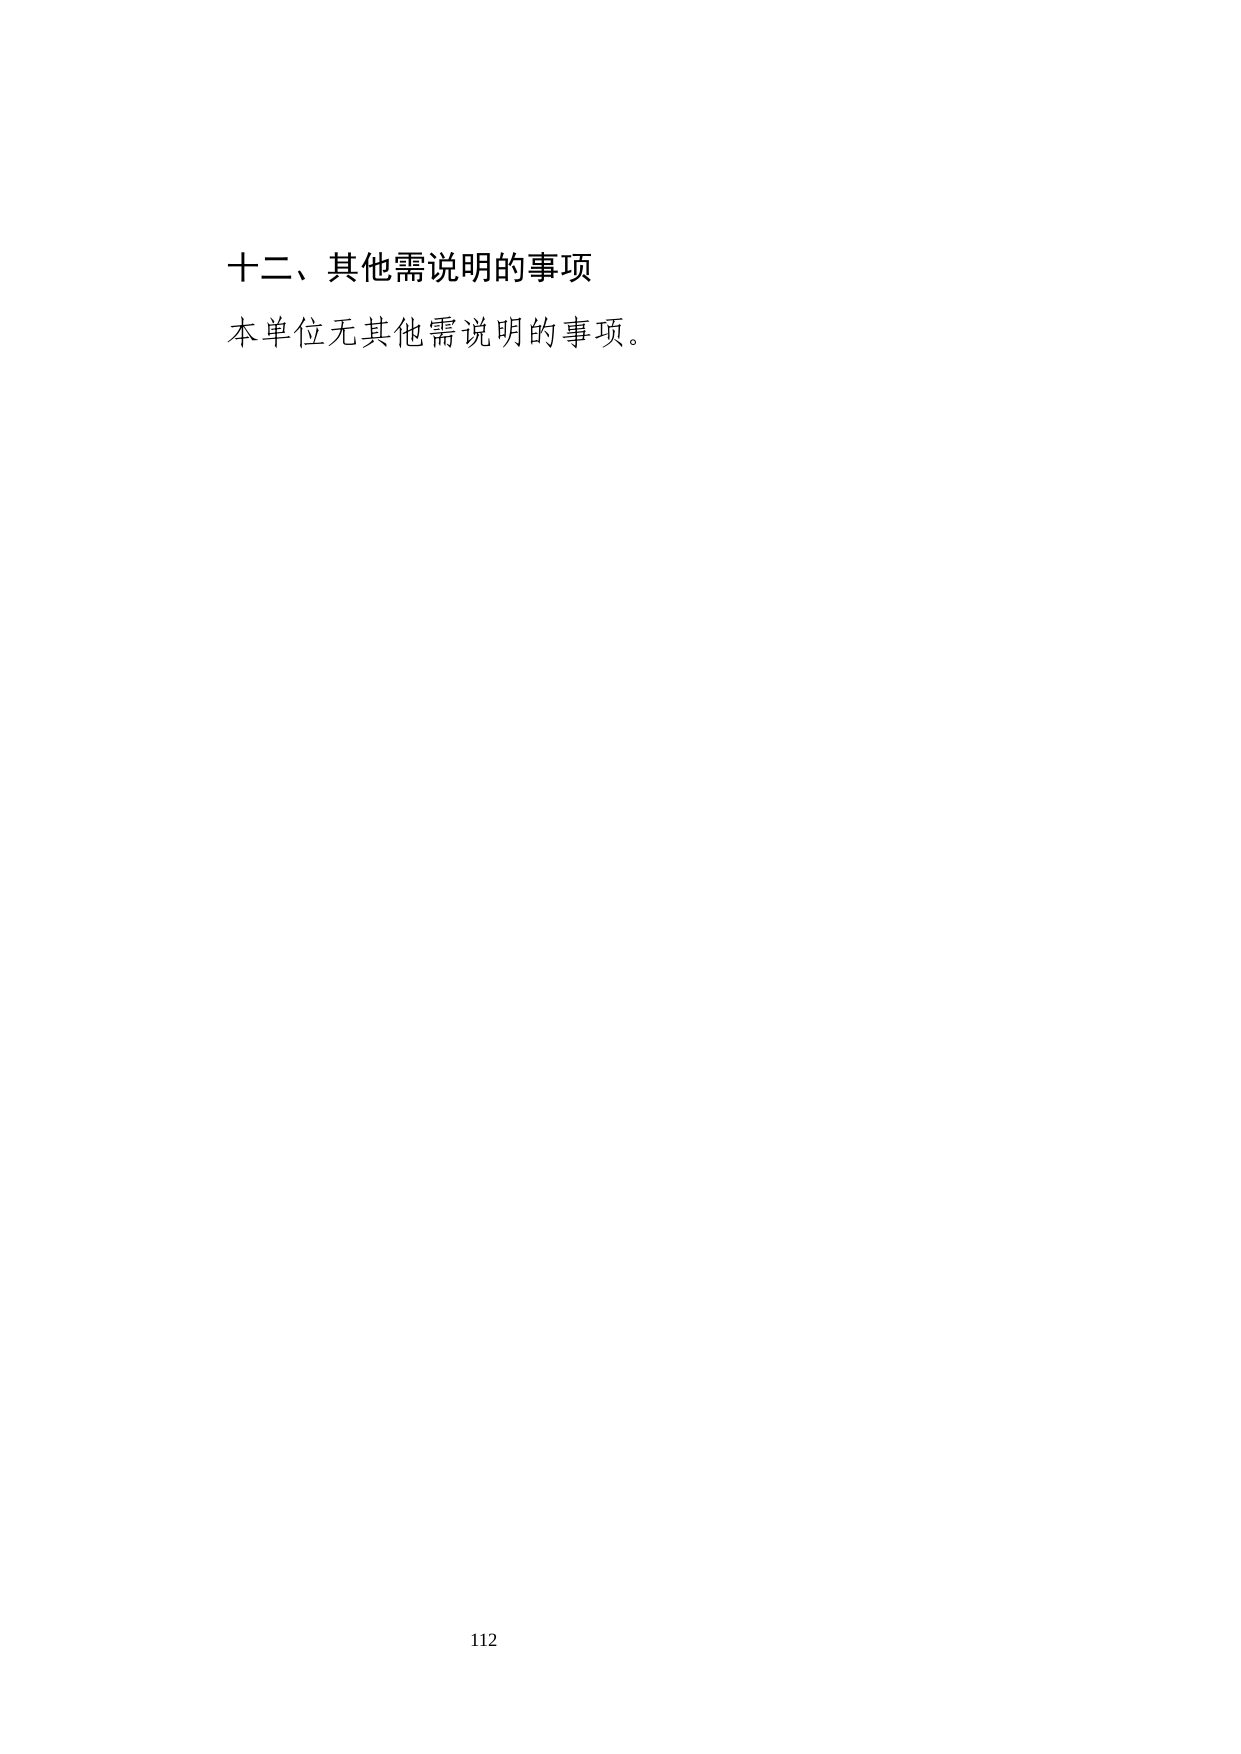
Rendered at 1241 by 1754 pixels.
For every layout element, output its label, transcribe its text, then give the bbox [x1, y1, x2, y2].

text 本单位无其他需说明的事项。 [159, 298, 1081, 363]
text 十二、其他需说明的事项 [159, 233, 1081, 298]
